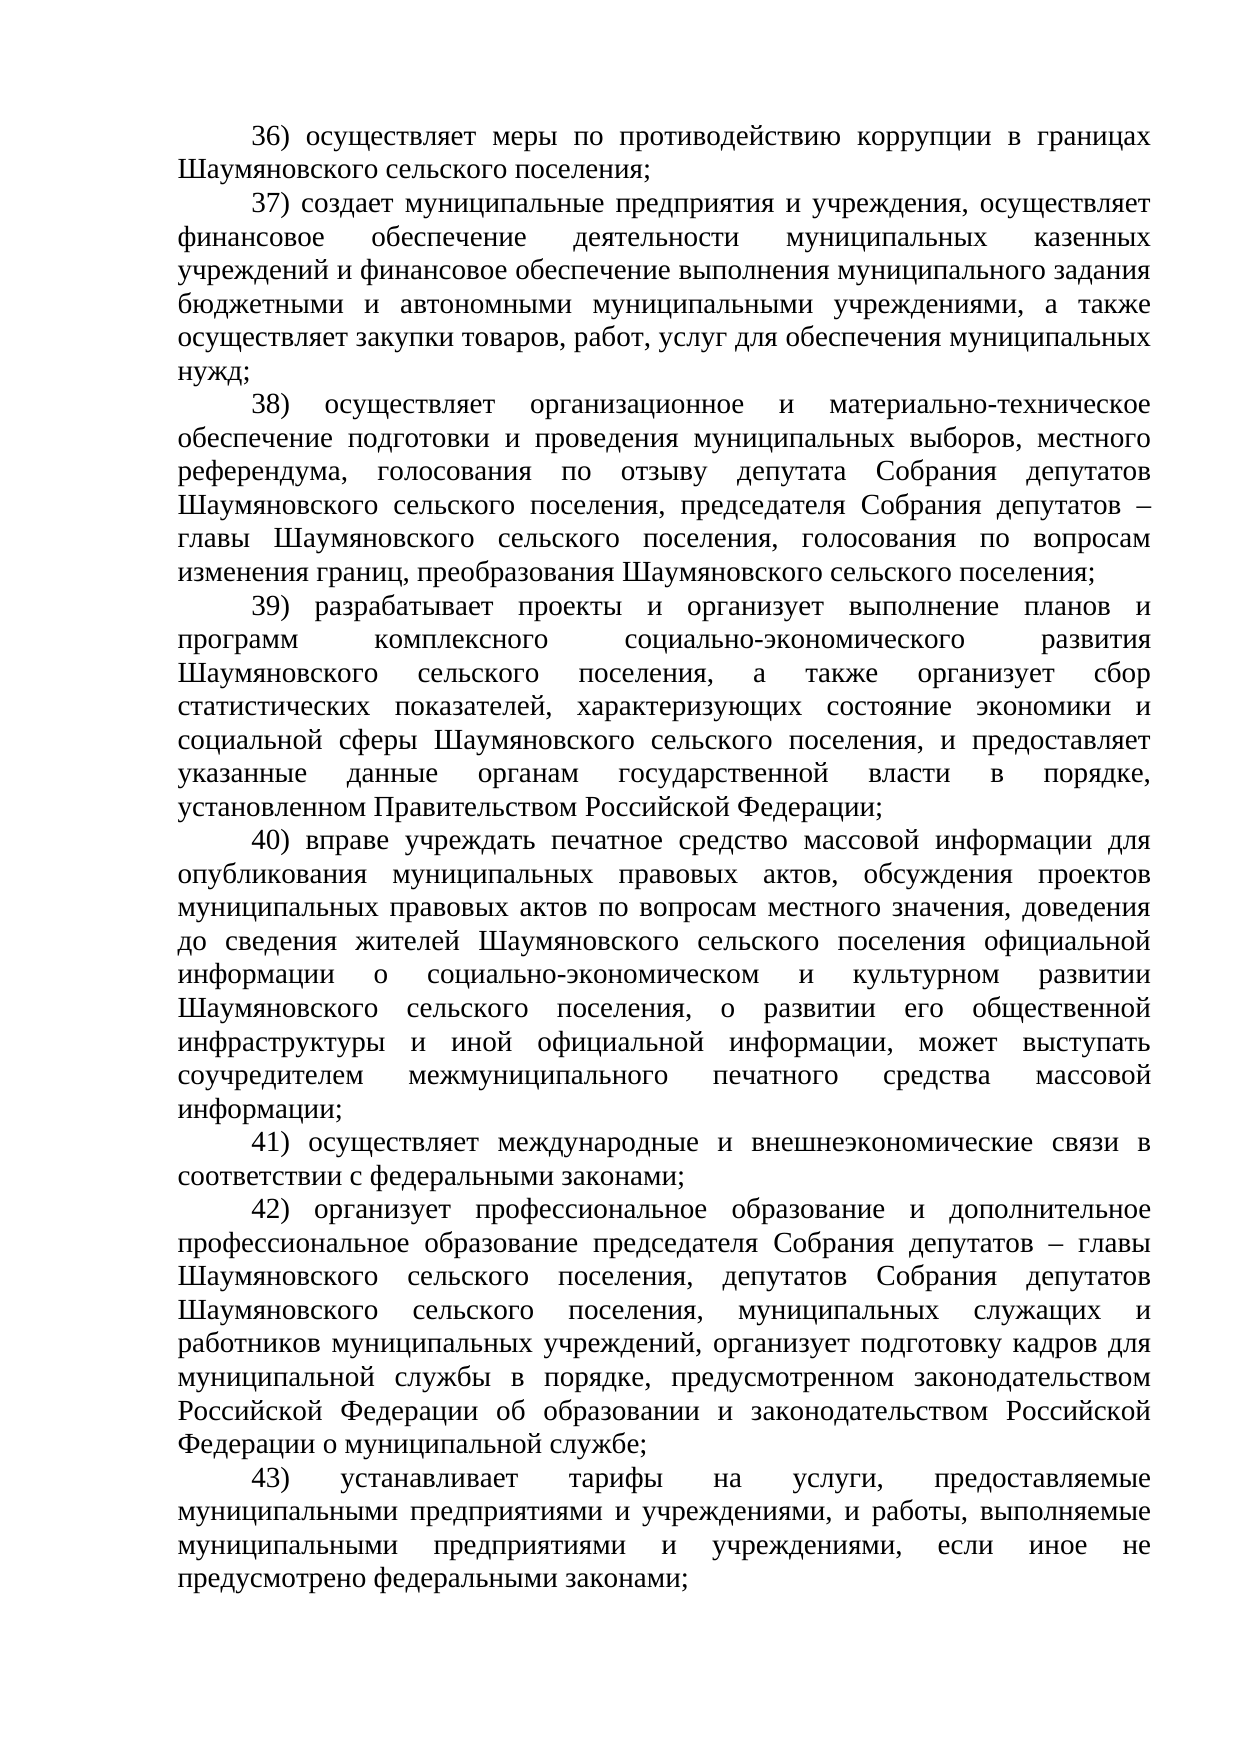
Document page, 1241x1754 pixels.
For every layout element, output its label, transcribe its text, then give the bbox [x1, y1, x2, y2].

text 42) организует профессиональное образование и дополнительное профессиональное образование председателя Собрания депутатов – главы Шаумяновского сельского поселения, депутатов Собрания депутатов Шаумяновского сельского поселения, муниципальных служащих и работников муниципальных учреждений, организует подготовку кадров для муниципальной службы в порядке, предусмотренном законодательством Российской Федерации об образовании и законодательством Российской Федерации о муниципальной службе; [177, 1191, 1152, 1460]
text 41) осуществляет международные и внешнеэкономические связи в соответствии с федеральными законами; [177, 1124, 1152, 1191]
text 36) осуществляет меры по противодействию коррупции в границах Шаумяновского сельского поселения; [177, 118, 1152, 185]
text 40) вправе учреждать печатное средство массовой информации для опубликования муниципальных правовых актов, обсуждения проектов муниципальных правовых актов по вопросам местного значения, доведения до сведения жителей Шаумяновского сельского поселения официальной информации о социально-экономическом и культурном развитии Шаумяновского сельского поселения, о развитии его общественной инфраструктуры и иной официальной информации, может выступать соучредителем межмуниципального печатного средства массовой информации; [177, 822, 1152, 1124]
text 37) создает муниципальные предприятия и учреждения, осуществляет финансовое обеспечение деятельности муниципальных казенных учреждений и финансовое обеспечение выполнения муниципального задания бюджетными и автономными муниципальными учреждениями, а также осуществляет закупки товаров, работ, услуг для обеспечения муниципальных нужд; [177, 185, 1152, 386]
text 39) разрабатывает проекты и организует выполнение планов и программ комплексного социально-экономического развития Шаумяновского сельского поселения, а также организует сбор статистических показателей, характеризующих состояние экономики и социальной сферы Шаумяновского сельского поселения, и предоставляет указанные данные органам государственной власти в порядке, установленном Правительством Российской Федерации; [177, 588, 1152, 822]
text 43) устанавливает тарифы на услуги, предоставляемые муниципальными предприятиями и учреждениями, и работы, выполняемые муниципальными предприятиями и учреждениями, если иное не предусмотрено федеральными законами; [177, 1460, 1152, 1594]
text 38) осуществляет организационное и материально-техническое обеспечение подготовки и проведения муниципальных выборов, местного референдума, голосования по отзыву депутата Собрания депутатов Шаумяновского сельского поселения, председателя Собрания депутатов – главы Шаумяновского сельского поселения, голосования по вопросам изменения границ, преобразования Шаумяновского сельского поселения; [177, 386, 1152, 588]
